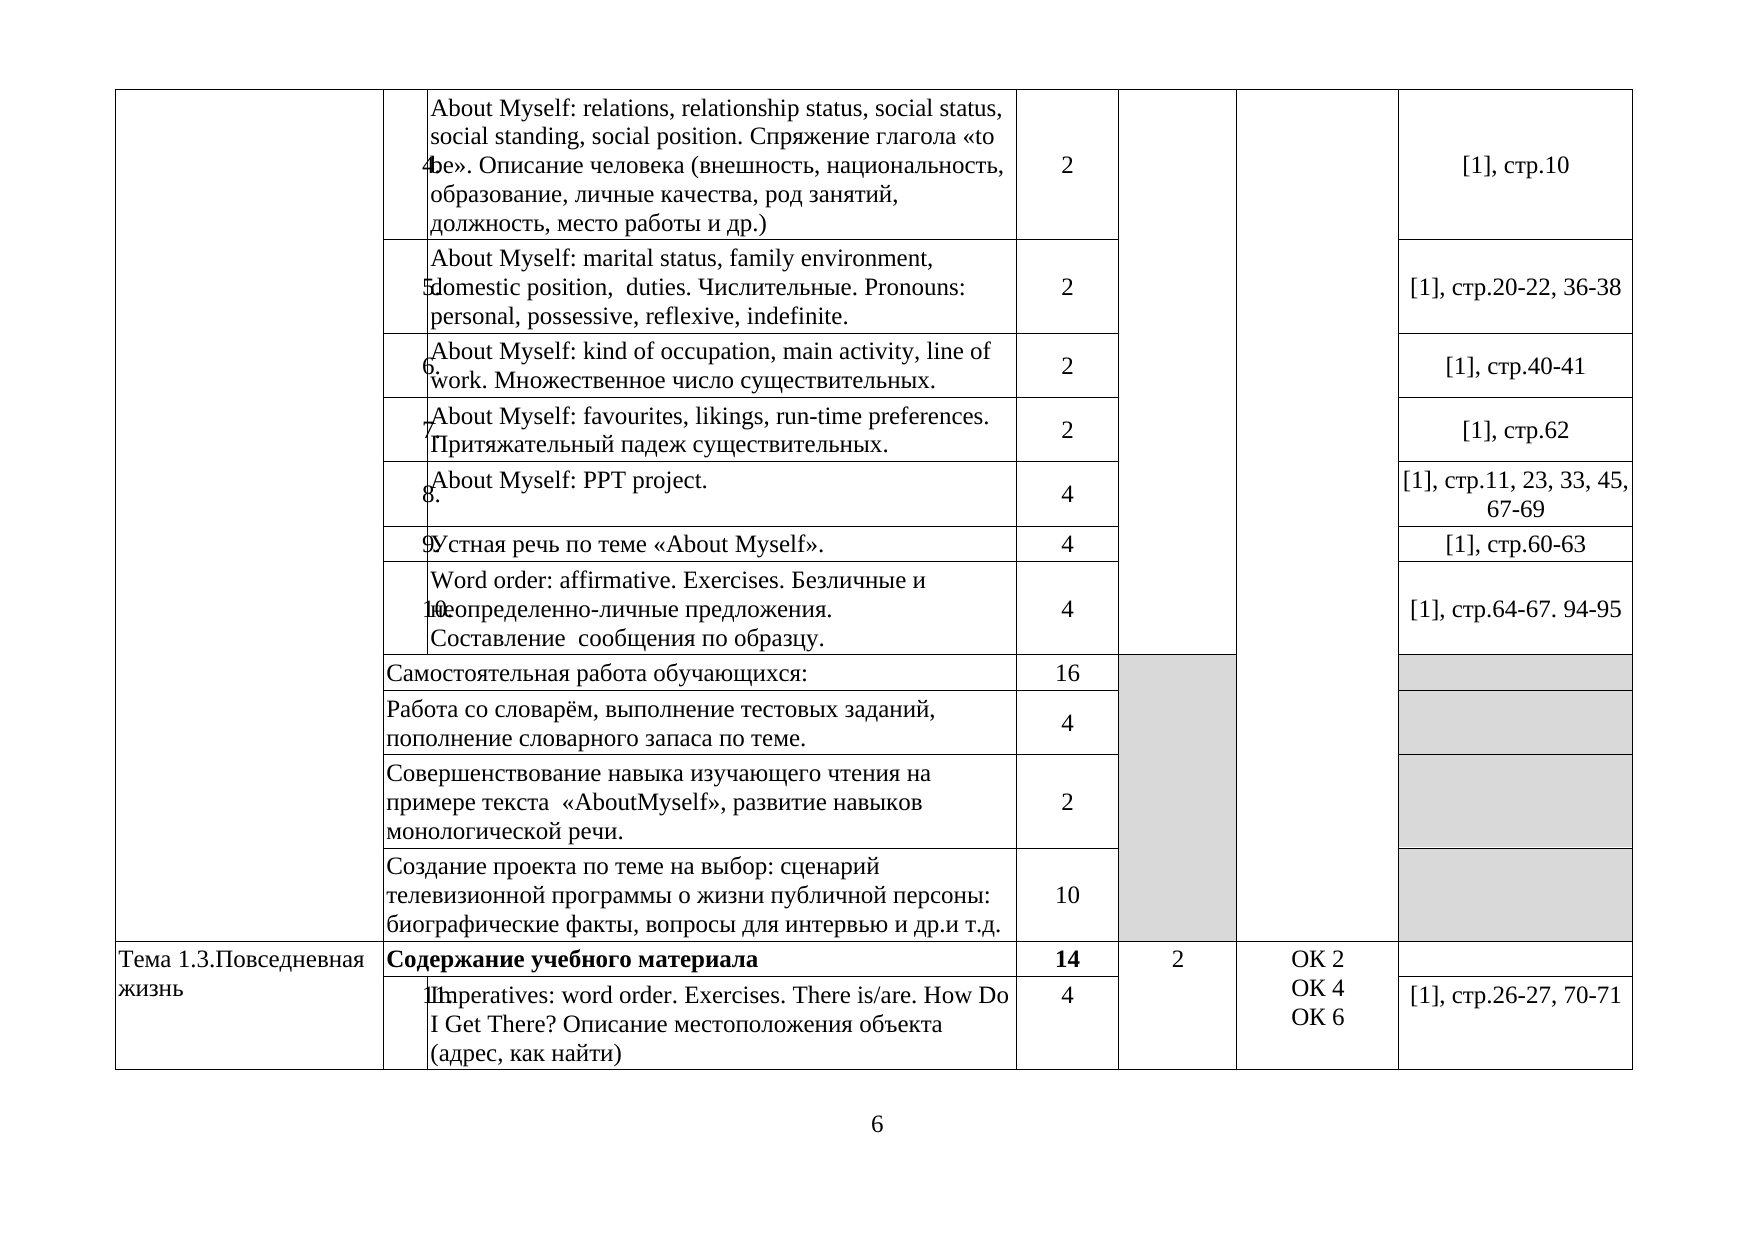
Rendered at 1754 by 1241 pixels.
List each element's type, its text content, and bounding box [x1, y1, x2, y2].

table_cell Word order: affirmative. Exercises. Безличные и неопределенно-личные предложения. Составление сообщения по образцу. [428, 562, 1016, 654]
table_cell 4 [1017, 462, 1118, 526]
table_cell [1], стр.20-22, 36-38 [1399, 240, 1632, 332]
table_cell Самостоятельная работа обучающихся: [384, 655, 1016, 690]
table_cell [384, 90, 427, 239]
table_cell [1119, 655, 1236, 941]
table_cell Работа со словарём, выполнение тестовых заданий, пополнение словарного запаса по теме. [384, 691, 1016, 754]
table_cell [1399, 691, 1632, 754]
table_cell [384, 240, 427, 332]
table_cell 4 [1017, 691, 1118, 754]
table_cell [1399, 849, 1632, 941]
table_cell About Myself: marital status, family environment, domestic position, duties. Числительные. Pronouns: personal, possessive, reflexive, indefinite. [428, 240, 1016, 332]
table_cell Тема 1.3.Повседневная жизнь [116, 942, 383, 1069]
table_cell Содержание учебного материала [384, 942, 1016, 976]
table_cell 10 [1017, 849, 1118, 941]
table_cell [1399, 655, 1632, 690]
table_cell [384, 977, 427, 1069]
table_cell [1], стр.62 [1399, 398, 1632, 461]
table_cell About Myself: favourites, likings, run-time preferences. Притяжательный падеж существительных. [428, 398, 1016, 461]
table_cell 2 [1017, 240, 1118, 332]
table_cell 2 [1017, 755, 1118, 847]
table_cell 16 [1017, 655, 1118, 690]
table_cell [1], стр.60-63 [1399, 527, 1632, 561]
table_cell [1], стр.26-27, 70-71 [1399, 977, 1632, 1069]
table_cell [384, 334, 427, 397]
table_cell Совершенствование навыка изучающего чтения на примере текста «AboutMyself», развитие навыков монологической речи. [384, 755, 1016, 847]
table_cell ОК 2 ОК 4 ОК 6 [1237, 942, 1398, 1069]
table_cell 4 [1017, 977, 1118, 1069]
table_cell [1], стр.11, 23, 33, 45, 67-69 [1399, 462, 1632, 526]
table_cell [384, 398, 427, 461]
table_cell 4 [1017, 562, 1118, 654]
table_cell Устная речь по теме «About Myself». [428, 527, 1016, 561]
table_cell [1], стр.40-41 [1399, 334, 1632, 397]
table_cell About Myself: PPT project. [428, 462, 1016, 526]
table_cell [1], стр.64-67. 94-95 [1399, 562, 1632, 654]
table_cell 4 [1017, 527, 1118, 561]
table_cell 2 [1017, 90, 1118, 239]
table_cell 2 [1119, 942, 1236, 1069]
table_cell [384, 527, 427, 561]
table_cell 14 [1017, 942, 1118, 976]
table_cell [384, 562, 427, 654]
table_cell About Myself: relations, relationship status, social status, social standing, social position. Спряжение глагола «to be». Описание человека (внешность, национальность, образование, личные качества, род занятий, должность, место работы и др.) [428, 90, 1016, 239]
table_cell [1], стр.10 [1399, 90, 1632, 239]
table_cell Imperatives: word order. Exercises. There is/are. How Do I Get There? Описание местоположения объекта (адрес, как найти) [428, 977, 1016, 1069]
table_cell 2 [1017, 334, 1118, 397]
table_cell About Myself: kind of occupation, main activity, line of work. Множественное число существительных. [428, 334, 1016, 397]
table_cell Создание проекта по теме на выбор: сценарий телевизионной программы о жизни публичной персоны: биографические факты, вопросы для интервью и др.и т.д. [384, 849, 1016, 941]
table_cell 2 [1017, 398, 1118, 461]
table_cell [1399, 942, 1632, 976]
table_cell [1399, 755, 1632, 847]
table_cell [384, 462, 427, 526]
